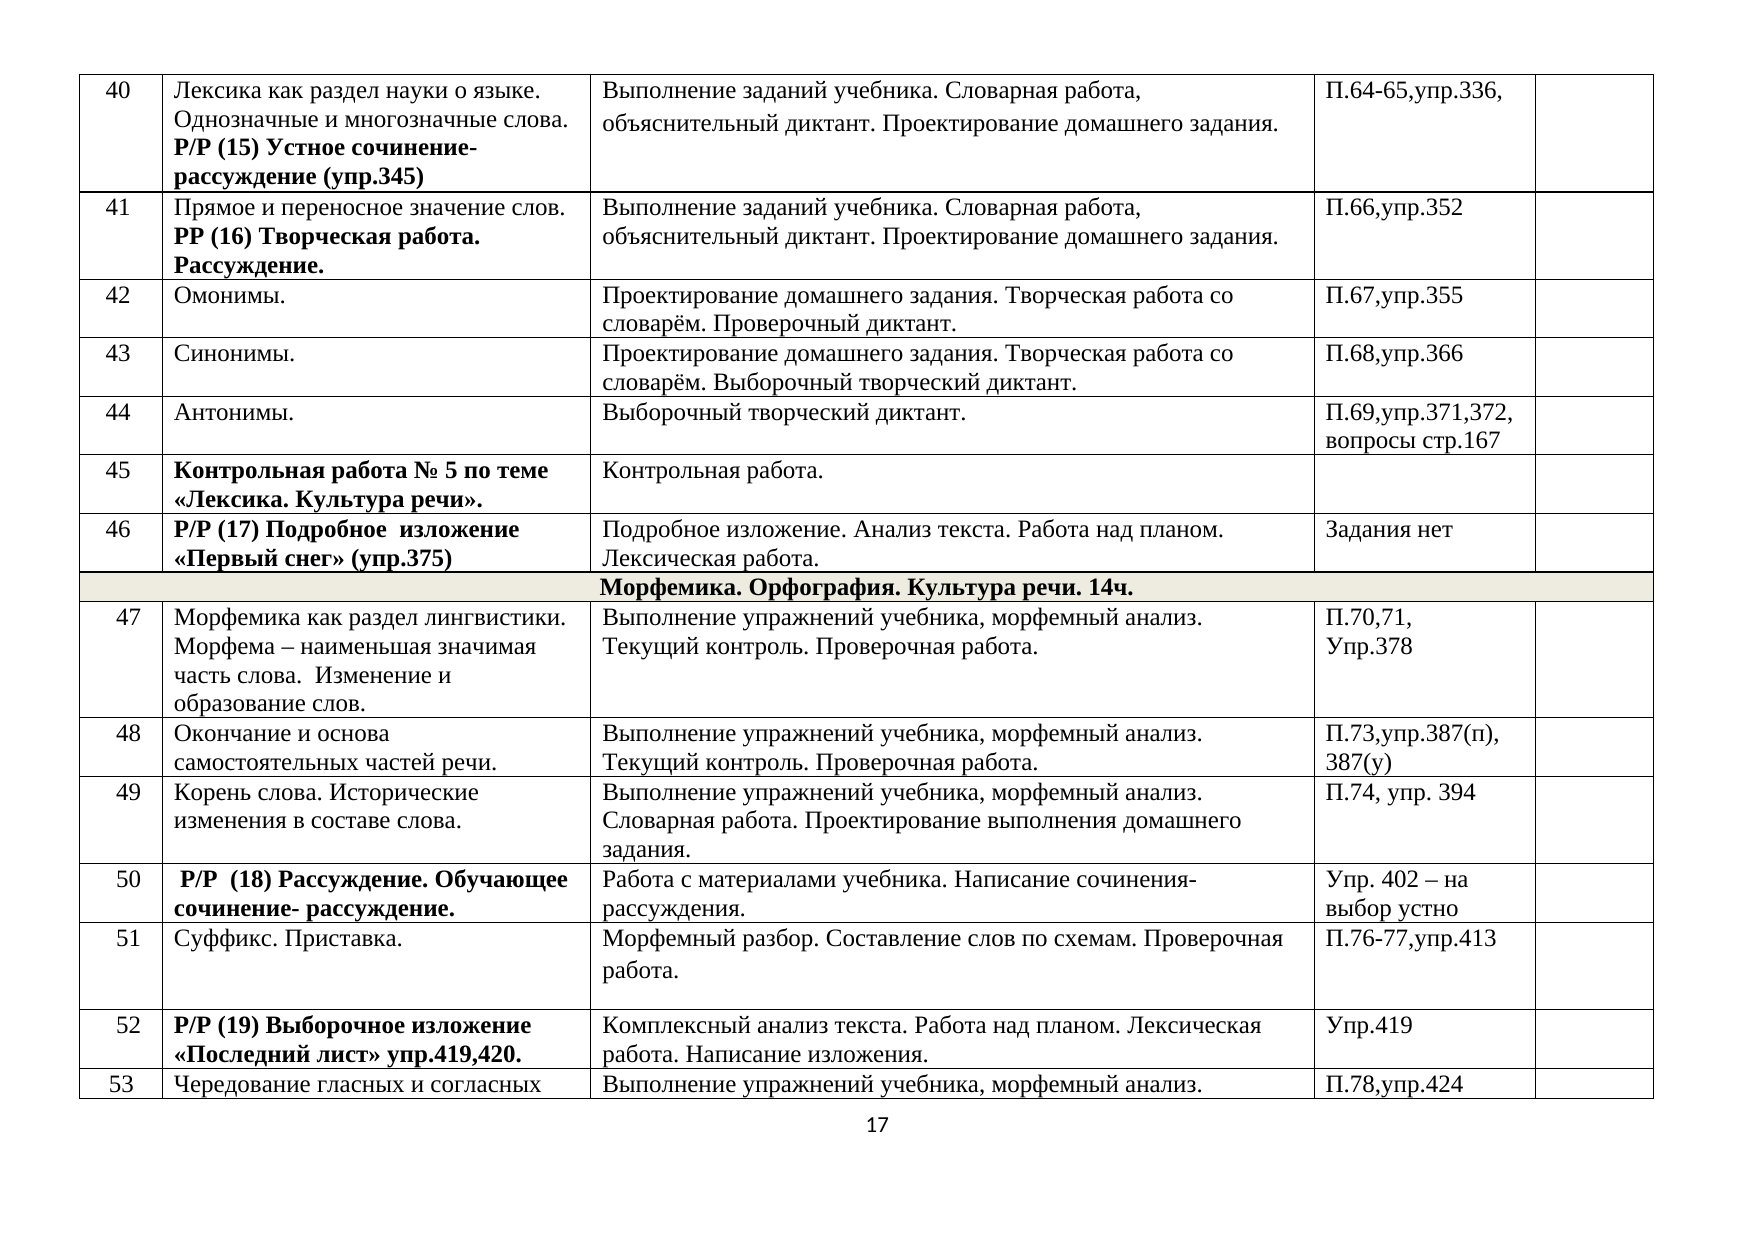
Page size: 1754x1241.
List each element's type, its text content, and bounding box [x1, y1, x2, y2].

table_cell 52 [80, 1010, 162, 1068]
table_cell 40 [80, 75, 162, 191]
table_cell [1536, 718, 1653, 776]
table_cell Выполнение упражнений учебника, морфемный анализ. Словарная работа. Проектирование выполнения домашнего задания. [591, 777, 1314, 863]
table_cell П.70,71, Упр.378 [1315, 602, 1535, 717]
table_cell Выполнение заданий учебника. Словарная работа, объяснительный диктант. Проектирование домашнего задания. [591, 75, 1314, 191]
table_cell [1536, 1069, 1653, 1097]
table_cell Лексика как раздел науки о языке. Однозначные и многозначные слова. Р/Р (15) Устное сочинение-рассуждение (упр.345) [163, 75, 590, 191]
table_cell Подробное изложение. Анализ текста. Работа над планом. Лексическая работа. [591, 514, 1314, 571]
table_cell 41 [80, 193, 162, 279]
table_cell 48 [80, 718, 162, 776]
table_cell Упр. 402 – на выбор устно [1315, 864, 1535, 922]
table_cell П.68,упр.366 [1315, 338, 1535, 396]
table_cell Р/Р (18) Рассуждение. Обучающее сочинение- рассуждение. [163, 864, 590, 922]
table_cell [1536, 338, 1653, 396]
table_cell Окончание и основа самостоятельных частей речи. [163, 718, 590, 776]
table_cell 42 [80, 280, 162, 337]
table_cell [1536, 75, 1653, 191]
table_cell Прямое и переносное значение слов. РР (16) Творческая работа. Рассуждение. [163, 193, 590, 279]
table_cell 47 [80, 602, 162, 717]
table_cell Работа с материалами учебника. Написание сочинения-рассуждения. [591, 864, 1314, 922]
table_cell 49 [80, 777, 162, 863]
table_cell Контрольная работа № 5 по теме «Лексика. Культура речи». [163, 455, 590, 513]
table_cell Р/Р (17) Подробное изложение «Первый снег» (упр.375) [163, 514, 590, 571]
table_cell [1315, 455, 1535, 513]
table_cell Комплексный анализ текста. Работа над планом. Лексическая работа. Написание изложения. [591, 1010, 1314, 1068]
table_cell 43 [80, 338, 162, 396]
table_cell 46 [80, 514, 162, 571]
table_cell Задания нет [1315, 514, 1535, 571]
table_cell Выполнение заданий учебника. Словарная работа, объяснительный диктант. Проектирование домашнего задания. [591, 193, 1314, 279]
table_cell [1536, 193, 1653, 279]
table_cell П.67,упр.355 [1315, 280, 1535, 337]
table_cell Морфемный разбор. Составление слов по схемам. Проверочная работа. [591, 923, 1314, 1009]
table_cell Суффикс. Приставка. [163, 923, 590, 1009]
table_cell Корень слова. Исторические изменения в составе слова. [163, 777, 590, 863]
table_cell Синонимы. [163, 338, 590, 396]
table_cell П.78,упр.424 [1315, 1069, 1535, 1097]
table_cell Выборочный творческий диктант. [591, 397, 1314, 454]
table_cell П.74, упр. 394 [1315, 777, 1535, 863]
table_cell П.69,упр.371,372, вопросы стр.167 [1315, 397, 1535, 454]
table_cell П.64-65,упр.336, [1315, 75, 1535, 191]
table_cell 50 [80, 864, 162, 922]
table_cell Морфемика. Орфография. Культура речи. 14ч. [80, 573, 1653, 601]
table_cell Р/Р (19) Выборочное изложение «Последний лист» упр.419,420. [163, 1010, 590, 1068]
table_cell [591, 1069, 1314, 1097]
table_cell П.66,упр.352 [1315, 193, 1535, 279]
table_cell Морфемика как раздел лингвистики. Морфема – наименьшая значимая часть слова. Изменение и образование слов. [163, 602, 590, 717]
table_cell [1536, 455, 1653, 513]
table_cell Выполнение упражнений учебника, морфемный анализ. Текущий контроль. Проверочная работа. [591, 602, 1314, 717]
table_cell [1536, 777, 1653, 863]
table_cell П.76-77,упр.413 [1315, 923, 1535, 1009]
table_cell 53 [80, 1069, 162, 1097]
table_cell [1536, 923, 1653, 1009]
table_cell [1536, 602, 1653, 717]
table_cell 51 [80, 923, 162, 1009]
table_cell П.73,упр.387(п), 387(у) [1315, 718, 1535, 776]
table_cell [1536, 514, 1653, 571]
table_cell [1536, 280, 1653, 337]
table_cell 45 [80, 455, 162, 513]
table_cell Омонимы. [163, 280, 590, 337]
table_cell Упр.419 [1315, 1010, 1535, 1068]
table_cell [1536, 1010, 1653, 1068]
table_cell Проектирование домашнего задания. Творческая работа со словарём. Проверочный диктант. [591, 280, 1314, 337]
table_cell [1536, 864, 1653, 922]
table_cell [163, 1069, 590, 1097]
table_cell Контрольная работа. [591, 455, 1314, 513]
table_cell Выполнение упражнений учебника, морфемный анализ. Текущий контроль. Проверочная работа. [591, 718, 1314, 776]
table_cell Антонимы. [163, 397, 590, 454]
table_cell 44 [80, 397, 162, 454]
table_cell Проектирование домашнего задания. Творческая работа со словарём. Выборочный творческий диктант. [591, 338, 1314, 396]
table_cell [1536, 397, 1653, 454]
